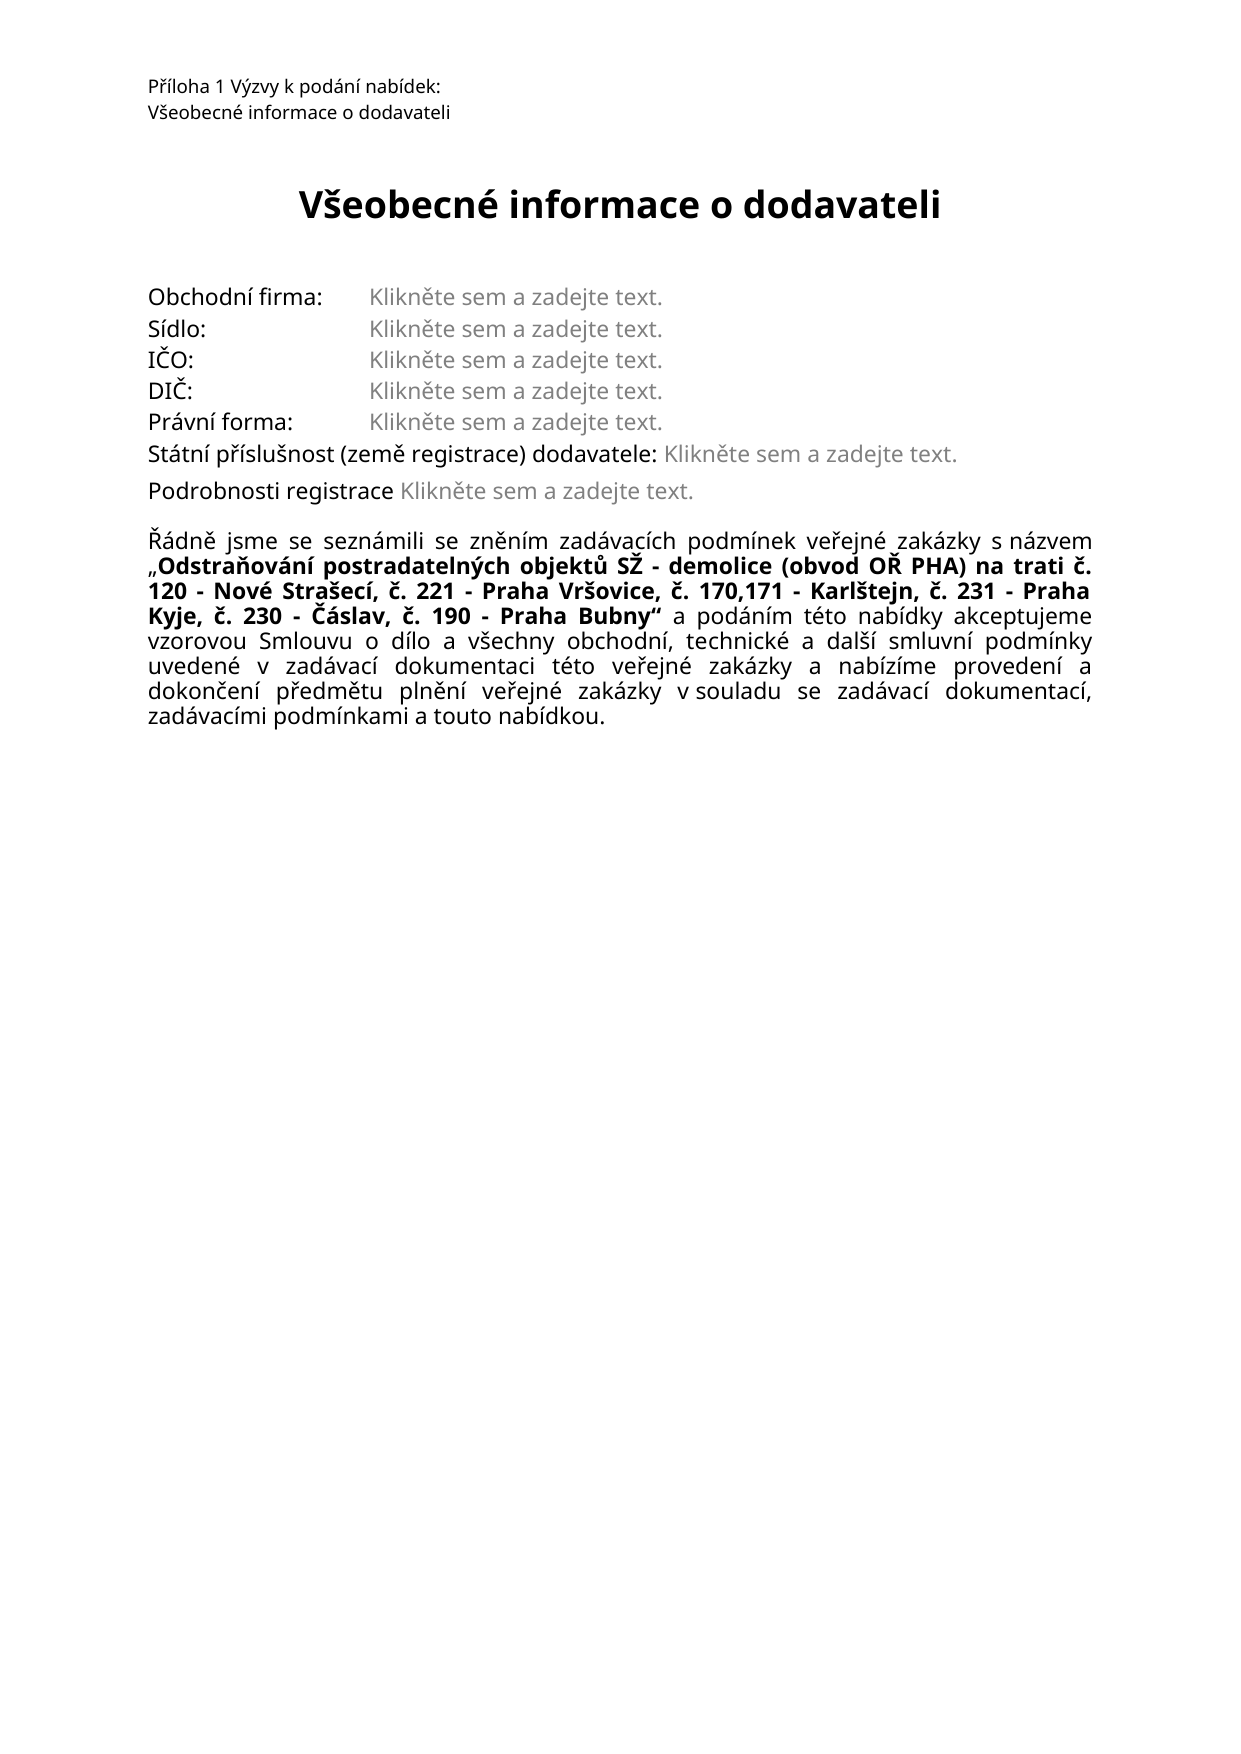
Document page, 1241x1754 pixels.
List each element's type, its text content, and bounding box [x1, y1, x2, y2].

text Státní příslušnost (země registrace) dodavatele: [148, 442, 1093, 467]
text Sídlo: [148, 317, 1093, 342]
title Všeobecné informace o dodavateli [148, 178, 1093, 229]
text IČO: [148, 348, 1093, 373]
text DIČ: [148, 379, 1093, 404]
text Řádně jsme se seznámili se zněním zadávacích podmínek veřejné zakázky s názvem „Odstraňování postradatelných objektů SŽ - demolice (obvod OŘ PHA) na trati č. 120 - Nové Strašecí, č. 221 - Praha Vršovice, č. 170,171 - Karlštejn, č. 231 - Praha Kyje, č. 230 - Čáslav, č. 190 - Praha Bubny“ a podáním této nabídky akceptujeme vzorovou Smlouvu o dílo a všechny obchodní, technické a další smluvní podmínky uvedené v zadávací dokumentaci této veřejné zakázky a nabízíme provedení a dokončení předmětu plnění veřejné zakázky v souladu se zadávací dokumentací, zadávacími podmínkami a touto nabídkou. [148, 529, 1093, 729]
text Obchodní firma: [148, 286, 1093, 311]
text Právní forma: [148, 411, 1093, 436]
text Podrobnosti registrace [148, 479, 1093, 504]
